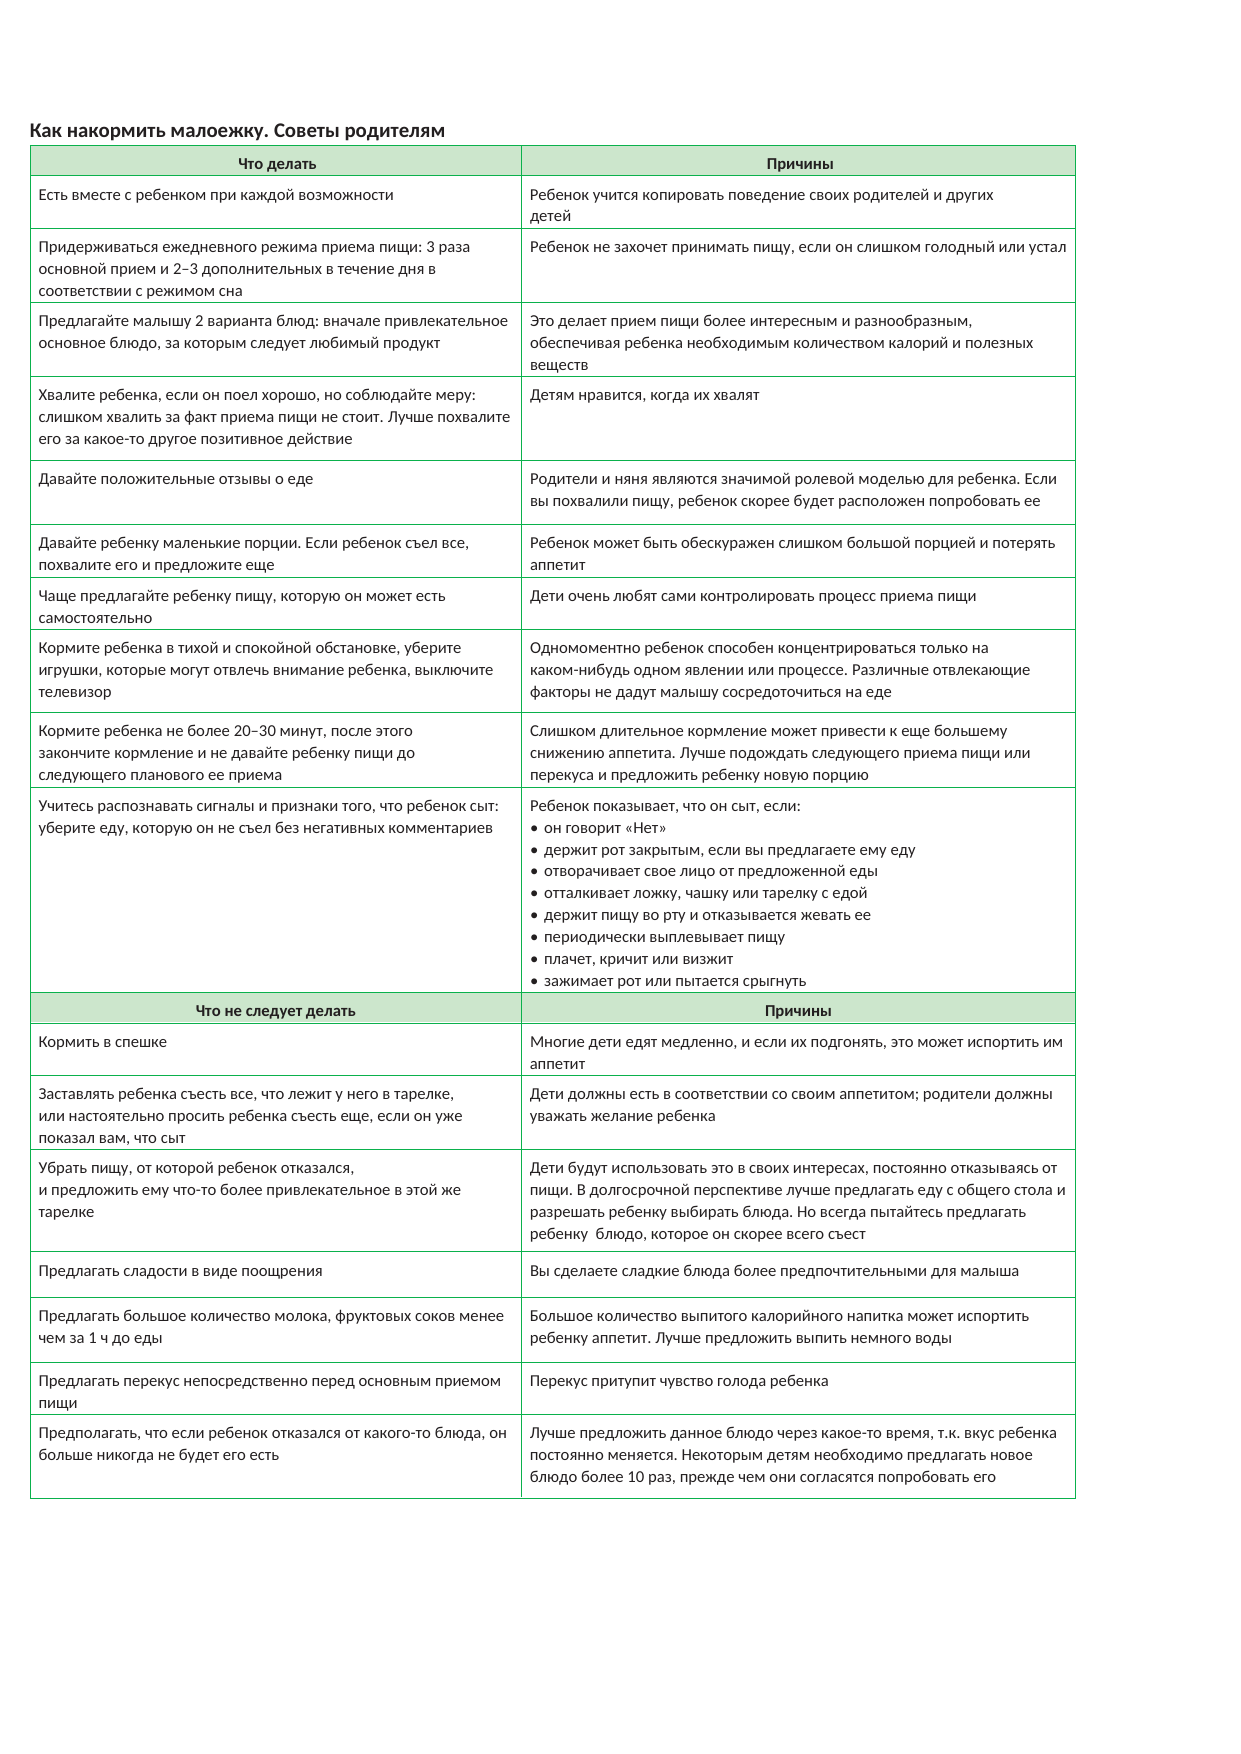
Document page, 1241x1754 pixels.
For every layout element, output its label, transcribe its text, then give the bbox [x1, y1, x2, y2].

table_cell Кормить в спешке [31, 1024, 521, 1075]
table_cell Предлагать сладости в виде поощрения [31, 1252, 521, 1297]
table_cell Это делает прием пищи более интересным и разнообразным, обеспечивая ребенка необходимым количеством калорий и полезных веществ [522, 303, 1075, 376]
table_cell Большое количество выпитого калорийного напитка может испортить ребенку аппетит. Лучше предложить выпить немного воды [522, 1298, 1075, 1362]
table_cell Ребенок не захочет принимать пищу, если он слишком голодный или устал [522, 229, 1075, 302]
table_cell Ребенок показывает, что он сыт, если: он говорит «Нет» держит рот закрытым, если вы предлагаете ему еду отворачивает свое лицо от предложенной еды отталкивает ложку, чашку или тарелку с едой держит пищу во рту и отказывается жевать ее периодически выплевывает пищу плачет, кричит или визжит зажимает рот или пытается срыгнуть [522, 788, 1075, 992]
table_cell Предлагать большое количество молока, фруктовых соков менее чем за 1 ч до еды [31, 1298, 521, 1362]
table_cell Причины [522, 993, 1075, 1022]
table_cell Придерживаться ежедневного режима приема пищи: 3 раза основной прием и 2–3 дополнительных в течение дня в соответствии с режимом сна [31, 229, 521, 302]
table_cell Давайте ребенку маленькие порции. Если ребенок съел все, похвалите его и предложите еще [31, 525, 521, 576]
table_cell Предполагать, что если ребенок отказался от какого-то блюда, он больше никогда не будет его есть [31, 1415, 521, 1497]
table_cell Предлагайте малышу 2 варианта блюд: вначале привлекательное основное блюдо, за которым следует любимый продукт [31, 303, 521, 376]
table_cell Одномоментно ребенок способен концентрироваться только на каком-нибудь одном явлении или процессе. Различные отвлекающие факторы не дадут малышу сосредоточиться на еде [522, 630, 1075, 712]
table_cell Заставлять ребенка съесть все, что лежит у него в тарелке, или настоятельно просить ребенка съесть еще, если он уже показал вам, что сыт [31, 1076, 521, 1149]
table_cell Давайте положительные отзывы о еде [31, 461, 521, 524]
table_cell Что не следует делать [31, 993, 521, 1022]
table_cell Убрать пищу, от которой ребенок отказался, и предложить ему что-то более привлекательное в этой же тарелке [31, 1150, 521, 1251]
table_cell Ребенок может быть обескуражен слишком большой порцией и потерять аппетит [522, 525, 1075, 576]
table_cell Многие дети едят медленно, и если их подгонять, это может испортить им аппетит [522, 1024, 1075, 1075]
table_cell Дети очень любят сами контролировать процесс приема пищи [522, 578, 1075, 629]
table_cell Детям нравится, когда их хвалят [522, 377, 1075, 459]
text Как накормить малоежку. Советы родителям [29, 117, 1152, 143]
table_cell Учитесь распознавать сигналы и признаки того, что ребенок сыт: уберите еду, которую он не съел без негативных комментариев [31, 788, 521, 992]
table_cell Дети будут использовать это в своих интересах, постоянно отказываясь от пищи. В долгосрочной перспективе лучше предлагать еду с общего стола и разрешать ребенку выбирать блюда. Но всегда пытайтесь предлагать ребенку блюдо, которое он скорее всего съест [522, 1150, 1075, 1251]
table_cell Кормите ребенка в тихой и спокойной обстановке, уберите игрушки, которые могут отвлечь внимание ребенка, выключите телевизор [31, 630, 521, 712]
table_cell Вы сделаете сладкие блюда более предпочтительными для малыша [522, 1252, 1075, 1297]
table_cell Предлагать перекус непосредственно перед основным приемом пищи [31, 1363, 521, 1414]
table_cell Перекус притупит чувство голода ребенка [522, 1363, 1075, 1414]
table_cell Чаще предлагайте ребенку пищу, которую он может есть самостоятельно [31, 578, 521, 629]
table_cell Родители и няня являются значимой ролевой моделью для ребенка. Если вы похвалили пищу, ребенок скорее будет расположен попробовать ее [522, 461, 1075, 524]
table_cell Слишком длительное кормление может привести к еще большему снижению аппетита. Лучше подождать следующего приема пищи или перекуса и предложить ребенку новую порцию [522, 713, 1075, 786]
table_header Причины [522, 146, 1075, 175]
table_cell Кормите ребенка не более 20–30 минут, после этого закончите кормление и не давайте ребенку пищи до следующего планового ее приема [31, 713, 521, 786]
table_cell Ребенок учится копировать поведение своих родителей и других детей [522, 176, 1075, 228]
table_cell Есть вместе с ребенком при каждой возможности [31, 176, 521, 228]
table_cell Хвалите ребенка, если он поел хорошо, но соблюдайте меру: слишком хвалить за факт приема пищи не стоит. Лучше похвалите его за какое-то другое позитивное действие [31, 377, 521, 459]
table_header Что делать [31, 146, 521, 175]
table_cell Лучше предложить данное блюдо через какое-то время, т.к. вкус ребенка постоянно меняется. Некоторым детям необходимо предлагать новое блюдо более 10 раз, прежде чем они согласятся попробовать его [522, 1415, 1075, 1497]
table_cell Дети должны есть в соответствии со своим аппетитом; родители должны уважать желание ребенка [522, 1076, 1075, 1149]
